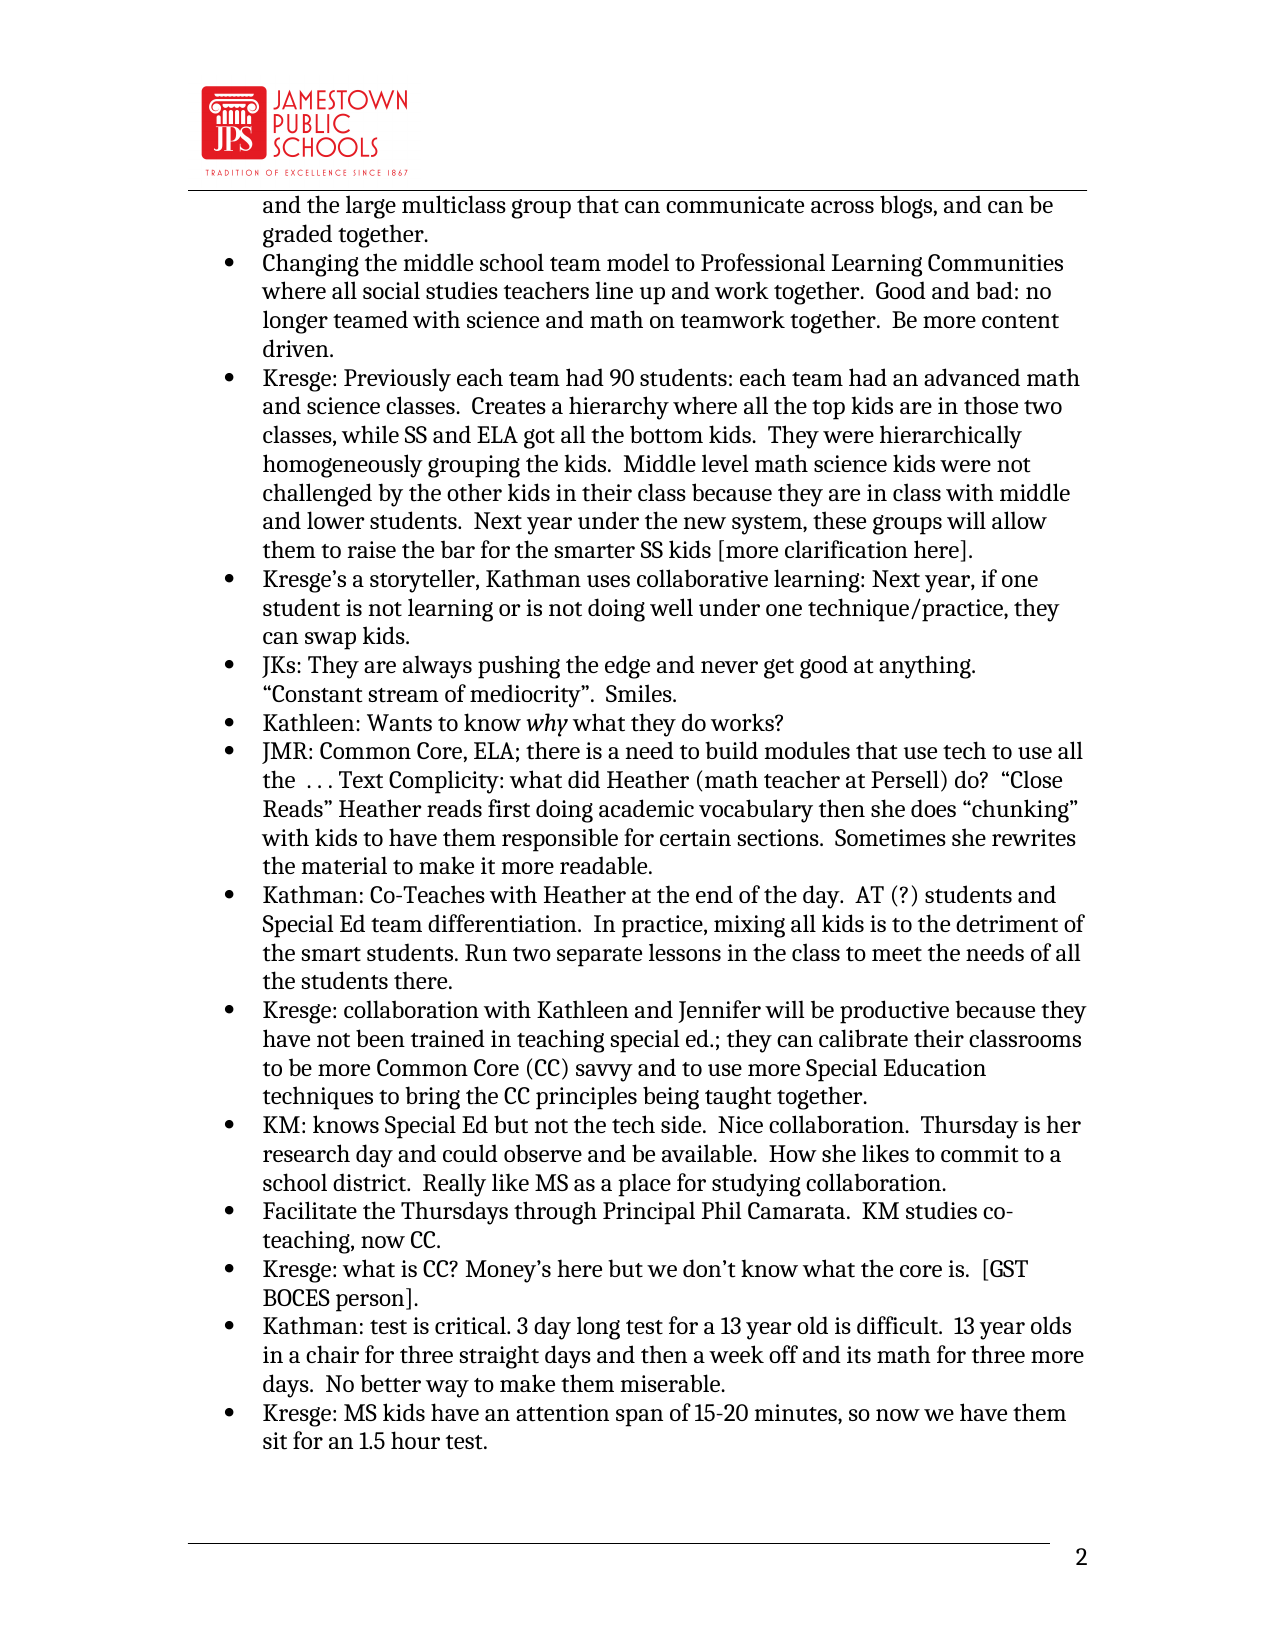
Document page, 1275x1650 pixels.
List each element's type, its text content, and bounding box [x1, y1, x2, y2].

list Changing the middle school team model to Professional Learning Communities where all social studies teachers line up and work together. Good and bad: no longer teamed with science and math on teamwork together. Be more content driven. [225, 248, 1087, 363]
list Facilitate the Thursdays through Principal Phil Camarata. KM studies co-teaching, now CC. [225, 1197, 1087, 1255]
list Kathleen: Wants to know why what they do works? [225, 708, 1087, 737]
list Kresge: Previously each team had 90 students: each team had an advanced math and science classes. Creates a hierarchy where all the top kids are in those two classes, while SS and ELA got all the bottom kids. They were hierarchically homogeneously grouping the kids. Middle level math science kids were not challenged by the other kids in their class because they are in class with middle and lower students. Next year under the new system, these groups will allow them to raise the bar for the smarter SS kids [more clarification here]. [225, 363, 1087, 565]
list JMR: Common Core, ELA; there is a need to build modules that use tech to use all the . . . Text Complicity: what did Heather (math teacher at Persell) do? “Close Reads” Heather reads first doing academic vocabulary then she does “chunking” with kids to have them responsible for certain sections. Sometimes she rewrites the material to make it more readable. [225, 737, 1087, 881]
list JKs: They are always pushing the edge and never get good at anything. “Constant stream of mediocrity”. Smiles. [225, 651, 1087, 708]
list KM: knows Special Ed but not the tech side. Nice collaboration. Thursday is her research day and could observe and be available. How she likes to commit to a school district. Really like MS as a place for studying collaboration. [225, 1111, 1087, 1197]
list Kresge: collaboration with Kathleen and Jennifer will be productive because they have not been trained in teaching special ed.; they can calibrate their classrooms to be more Common Core (CC) savvy and to use more Special Education techniques to bring the CC principles being taught together. [225, 996, 1087, 1111]
list Kresge: MS kids have an attention span of 15-20 minutes, so now we have them sit for an 1.5 hour test. [225, 1398, 1087, 1456]
list Kathman: test is critical. 3 day long test for a 13 year old is difficult. 13 year olds in a chair for three straight days and then a week off and its math for three more days. No better way to make them miserable. [225, 1312, 1087, 1398]
picture [187, 75, 422, 188]
list Kresge’s a storyteller, Kathman uses collaborative learning: Next year, if one student is not learning or is not doing well under one technique/practice, they can swap kids. [225, 565, 1087, 651]
list Kresge: what is CC? Money’s here but we don’t know what the core is. [GST BOCES person]. [225, 1255, 1087, 1312]
list Kathman: Co-Teaches with Heather at the end of the day. AT (?) students and Special Ed team differentiation. In practice, mixing all kids is to the detriment of the smart students. Run two separate lessons in the class to meet the needs of all the students there. [225, 881, 1087, 996]
